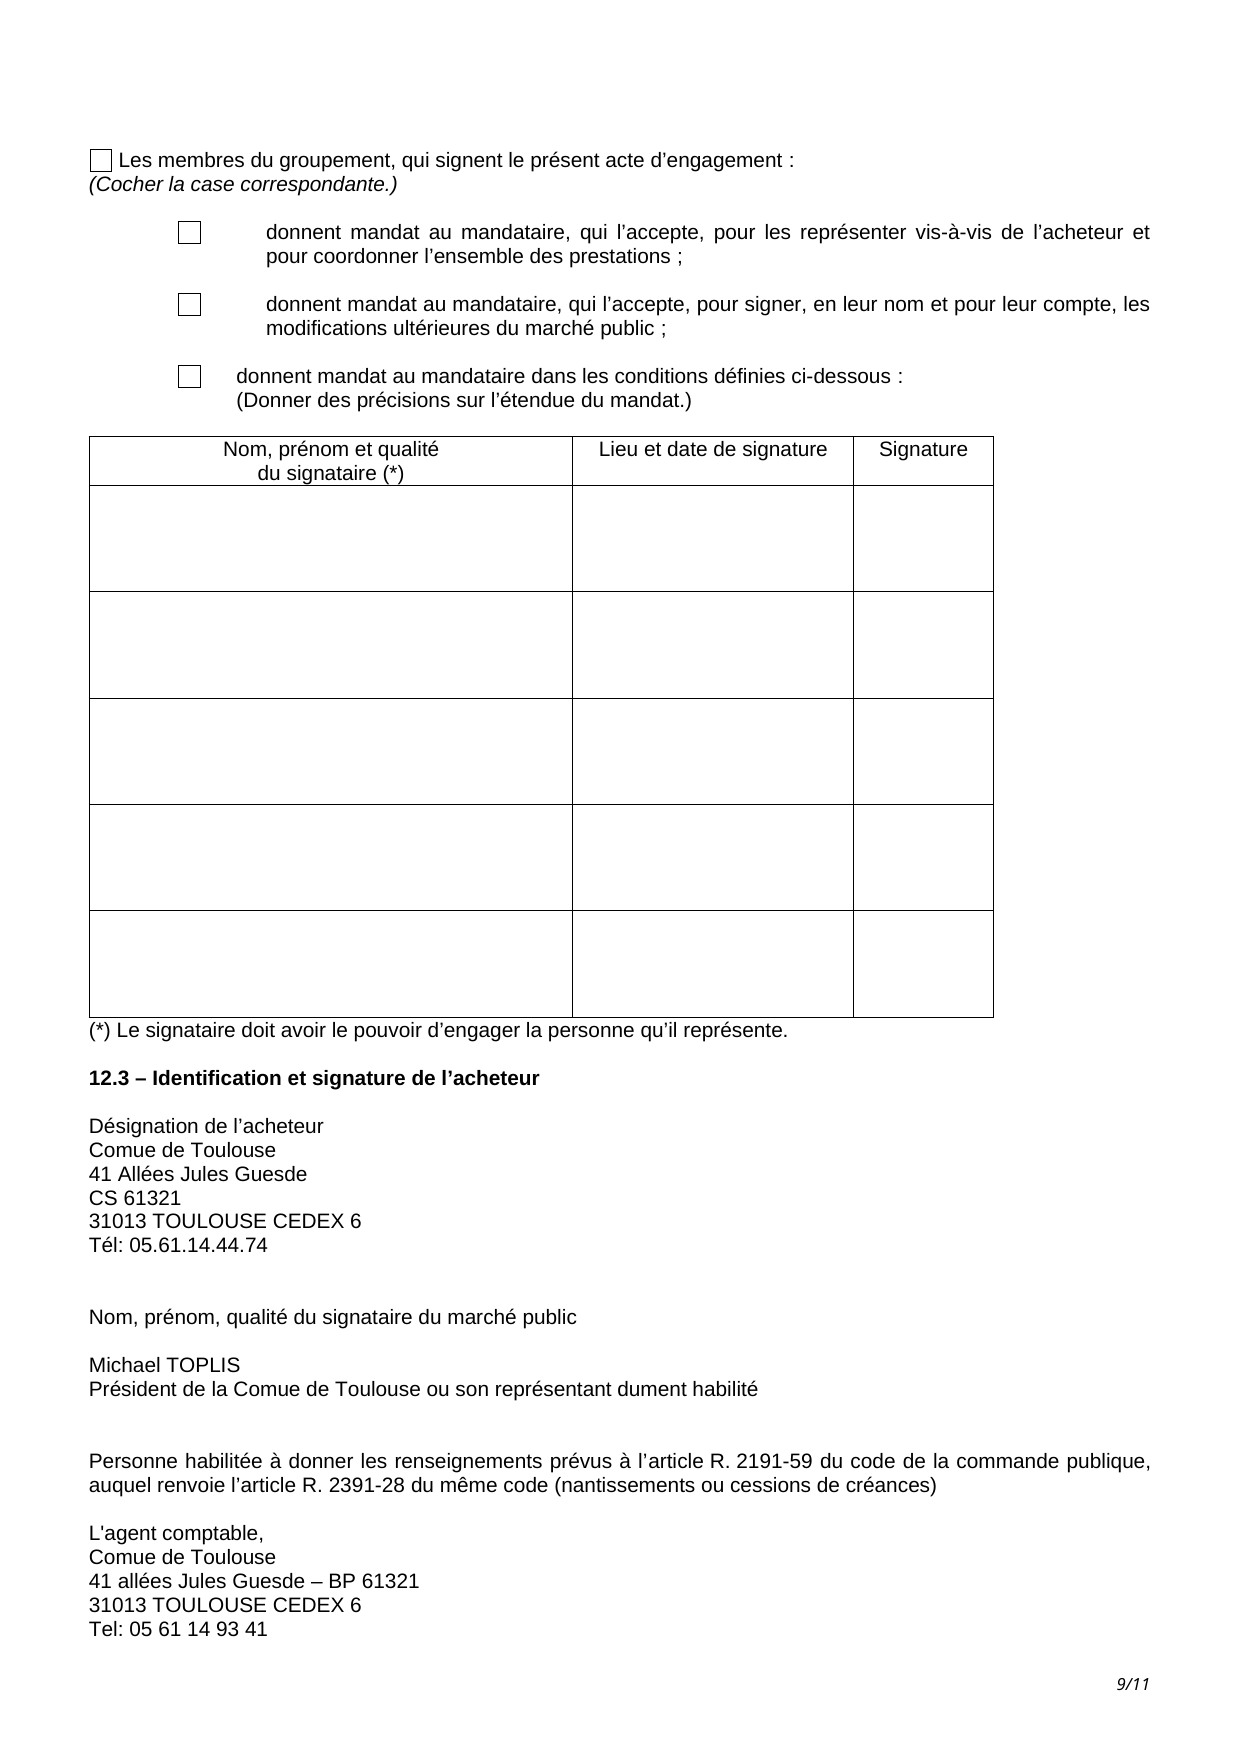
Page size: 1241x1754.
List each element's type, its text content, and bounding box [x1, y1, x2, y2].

table_cell [854, 699, 993, 804]
text Tel: 05 61 14 93 41 [89, 1617, 1152, 1641]
text Tél: 05.61.14.44.74 [89, 1233, 1152, 1257]
text Les membres du groupement, qui signent le présent acte d’engagement : [89, 148, 1152, 172]
table_cell [854, 805, 993, 910]
text 41 allées Jules Guesde – BP 61321 [89, 1569, 1152, 1593]
text (*) Le signataire doit avoir le pouvoir d’engager la personne qu’il représente. [89, 1018, 1152, 1042]
table_cell [573, 911, 853, 1017]
table_cell [854, 911, 993, 1017]
table_cell [573, 592, 853, 697]
text 31013 TOULOUSE CEDEX 6 [89, 1593, 1152, 1617]
table_cell [573, 486, 853, 591]
text donnent mandat au mandataire dans les conditions définies ci-dessous : [118, 364, 1152, 388]
text 31013 TOULOUSE CEDEX 6 [89, 1209, 1152, 1233]
table_cell [90, 486, 572, 591]
text Comue de Toulouse [89, 1137, 1152, 1161]
table_header Signature [854, 437, 993, 485]
table_cell [90, 592, 572, 697]
text (Cocher la case correspondante.) [89, 172, 1152, 196]
table_cell [573, 699, 853, 804]
text Président de la Comue de Toulouse ou son représentant dument habilité [89, 1377, 1152, 1401]
text (Donner des précisions sur l’étendue du mandat.) [118, 388, 1152, 412]
text Personne habilitée à donner les renseignements prévus à l’article R. 2191-59 du code de la commande publique, auquel renvoie l’article R. 2391-28 du même code (nantissements ou cessions de créances) [89, 1449, 1152, 1497]
text Nom, prénom, qualité du signataire du marché public [89, 1305, 1152, 1329]
text 41 Allées Jules Guesde [89, 1161, 1152, 1185]
text CS 61321 [89, 1185, 1152, 1209]
subtitle 12.3 – Identification et signature de l’acheteur [89, 1066, 1152, 1089]
text donnent mandat au mandataire, qui l’accepte, pour les représenter vis-à-vis de l’acheteur et pour coordonner l’ensemble des prestations ; [177, 220, 1152, 268]
table_header Nom, prénom et qualité du signataire (*) [90, 437, 572, 485]
text donnent mandat au mandataire, qui l’accepte, pour signer, en leur nom et pour leur compte, les modifications ultérieures du marché public ; [177, 292, 1152, 340]
table_cell [90, 805, 572, 910]
table_cell [573, 805, 853, 910]
text Désignation de l’acheteur [89, 1113, 1152, 1137]
text L'agent comptable, [89, 1521, 1152, 1545]
table_cell [854, 486, 993, 591]
text Comue de Toulouse [89, 1545, 1152, 1569]
table_cell [854, 592, 993, 697]
table_cell [90, 699, 572, 804]
table_cell [90, 911, 572, 1017]
text Michael TOPLIS [89, 1353, 1152, 1377]
table_header Lieu et date de signature [573, 437, 853, 485]
